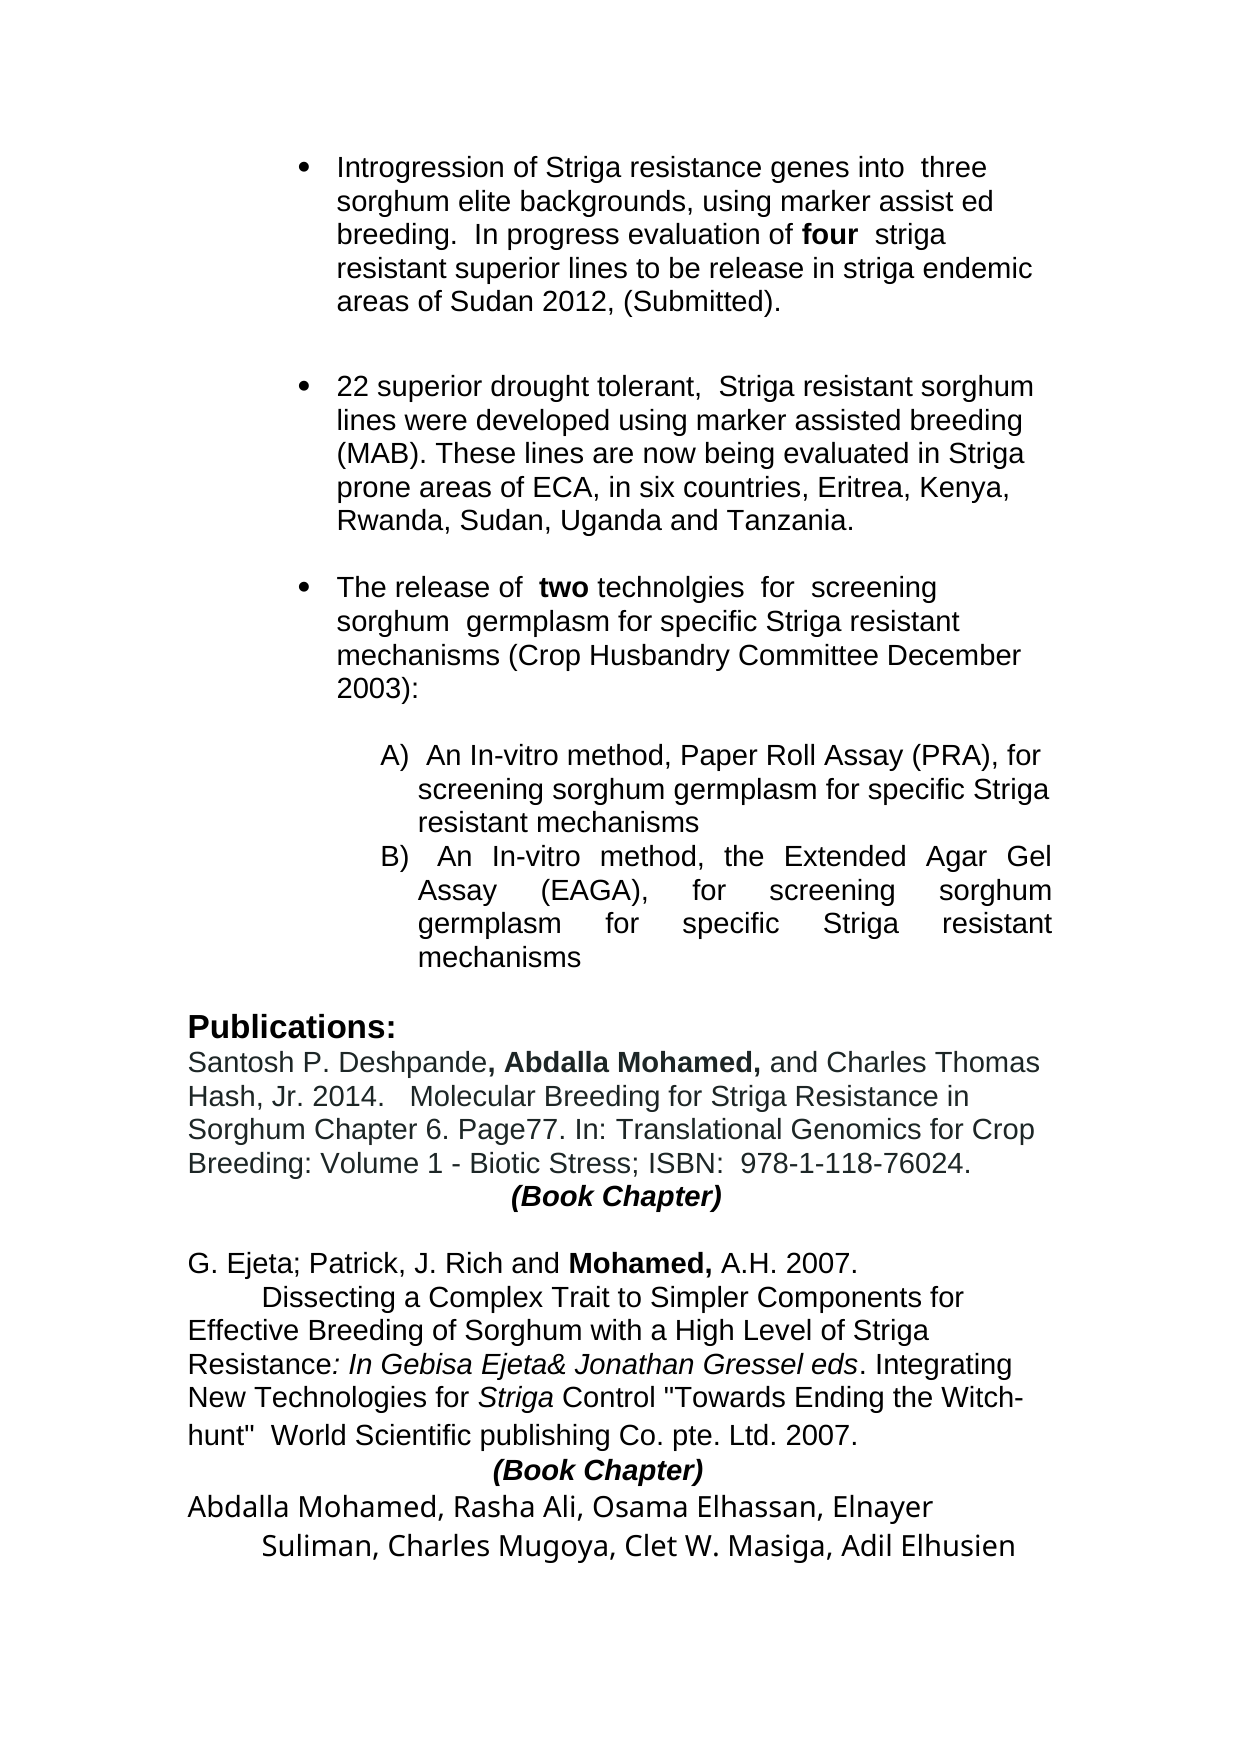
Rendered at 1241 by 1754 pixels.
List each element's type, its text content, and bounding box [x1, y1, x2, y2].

text Publications: [187, 1007, 1053, 1045]
text Santosh P. Deshpande, Abdalla Mohamed, and Charles Thomas Hash, Jr. 2014. Molecular Breeding for Striga Resistance in Sorghum Chapter 6. Page77. In: Translational Genomics for Crop Breeding: Volume 1 - Biotic Stress; ISBN: 978-1-118-76024. [187, 1045, 1053, 1179]
list Introgression of Striga resistance genes into three sorghum elite backgrounds, using marker assist ed breeding. In progress evaluation of four striga resistant superior lines to be release in striga endemic areas of Sudan 2012, (Submitted). [299, 150, 1053, 318]
text (Book Chapter) [187, 1179, 1053, 1213]
list The release of two technolgies for screening sorghum germplasm for specific Striga resistant mechanisms (Crop Husbandry Committee December 2003): [299, 570, 1053, 705]
text Dissecting a Complex Trait to Simpler Components for Effective Breeding of Sorghum with a High Level of Striga Resistance: In Gebisa Ejeta& Jonathan Gressel eds. Integrating New Technologies for Striga Control "Towards Ending the Witch-hunt" World Scientific publishing Co. pte. Ltd. 2007. [187, 1280, 1053, 1452]
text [187, 1486, 1053, 1565]
list An In-vitro method, Paper Roll Assay (PRA), for screening sorghum germplasm for specific Striga resistant mechanisms [380, 738, 1053, 839]
list An In-vitro method, the Extended Agar Gel Assay (EAGA), for screening sorghum germplasm for specific Striga resistant mechanisms [380, 839, 1053, 973]
text G. Ejeta; Patrick, J. Rich and Mohamed, A.H. 2007. [187, 1246, 1053, 1280]
list 22 superior drought tolerant, Striga resistant sorghum lines were developed using marker assisted breeding (MAB). These lines are now being evaluated in Striga prone areas of ECA, in six countries, Eritrea, Kenya, Rwanda, Sudan, Uganda and Tanzania. [299, 369, 1053, 537]
text (Book Chapter) [187, 1452, 1053, 1486]
